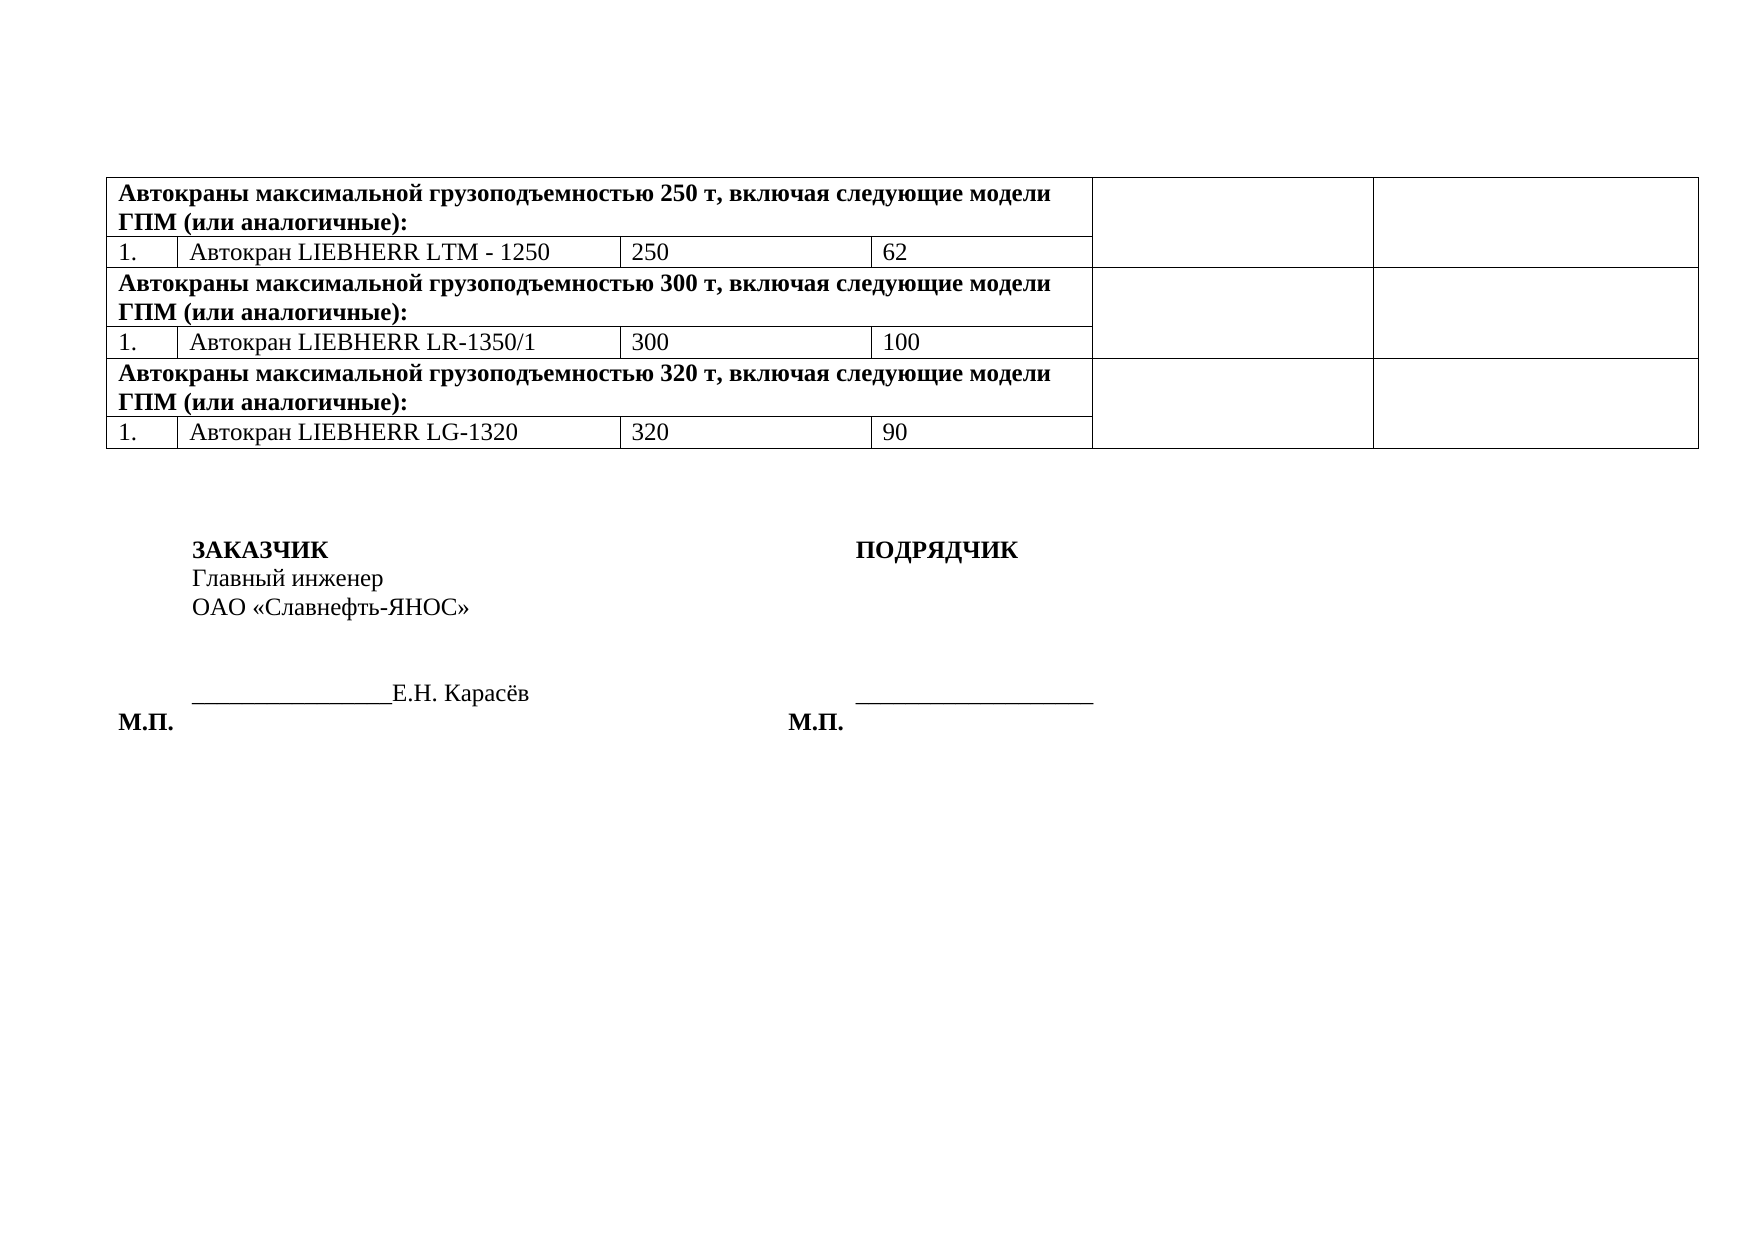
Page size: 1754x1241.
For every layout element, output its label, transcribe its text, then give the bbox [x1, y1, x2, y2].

table_cell [1093, 268, 1373, 357]
table_cell Автокран LIEBHERR LTM - 1250 [178, 237, 620, 267]
table_cell 1. [107, 237, 177, 267]
table_cell Автокран LIEBHERR LG-1320 [178, 417, 620, 447]
table_cell [1374, 268, 1698, 357]
text М.П. М.П. [118, 707, 1636, 736]
table_cell [1374, 359, 1698, 447]
table_cell 100 [872, 327, 1092, 357]
table_cell [1093, 178, 1373, 267]
table_cell 250 [621, 237, 871, 267]
table_cell 90 [872, 417, 1092, 447]
table_cell 320 [621, 417, 871, 447]
table_cell 300 [621, 327, 871, 357]
text ОАО «Славнефть-ЯНОС» [118, 592, 1636, 621]
table_cell Автокраны максимальной грузоподъемностью 320 т, включая следующие модели ГПМ (или аналогичные): [107, 359, 1092, 416]
text Главный инженер [118, 563, 1636, 592]
table_cell Автокраны максимальной грузоподъемностью 300 т, включая следующие модели ГПМ (или аналогичные): [107, 268, 1092, 326]
table_cell 62 [872, 237, 1092, 267]
table_cell 1. [107, 327, 177, 357]
table_cell 1. [107, 417, 177, 447]
text ________________Е.Н. Карасёв ___________________ [118, 678, 1636, 707]
text ЗАКАЗЧИК ПОДРЯДЧИК [118, 535, 1636, 563]
table_cell Автокраны максимальной грузоподъемностью 250 т, включая следующие модели ГПМ (или аналогичные): [107, 178, 1092, 236]
table_cell Автокран LIEBHERR LR-1350/1 [178, 327, 620, 357]
table_cell [1374, 178, 1698, 267]
table_cell [1093, 359, 1373, 447]
